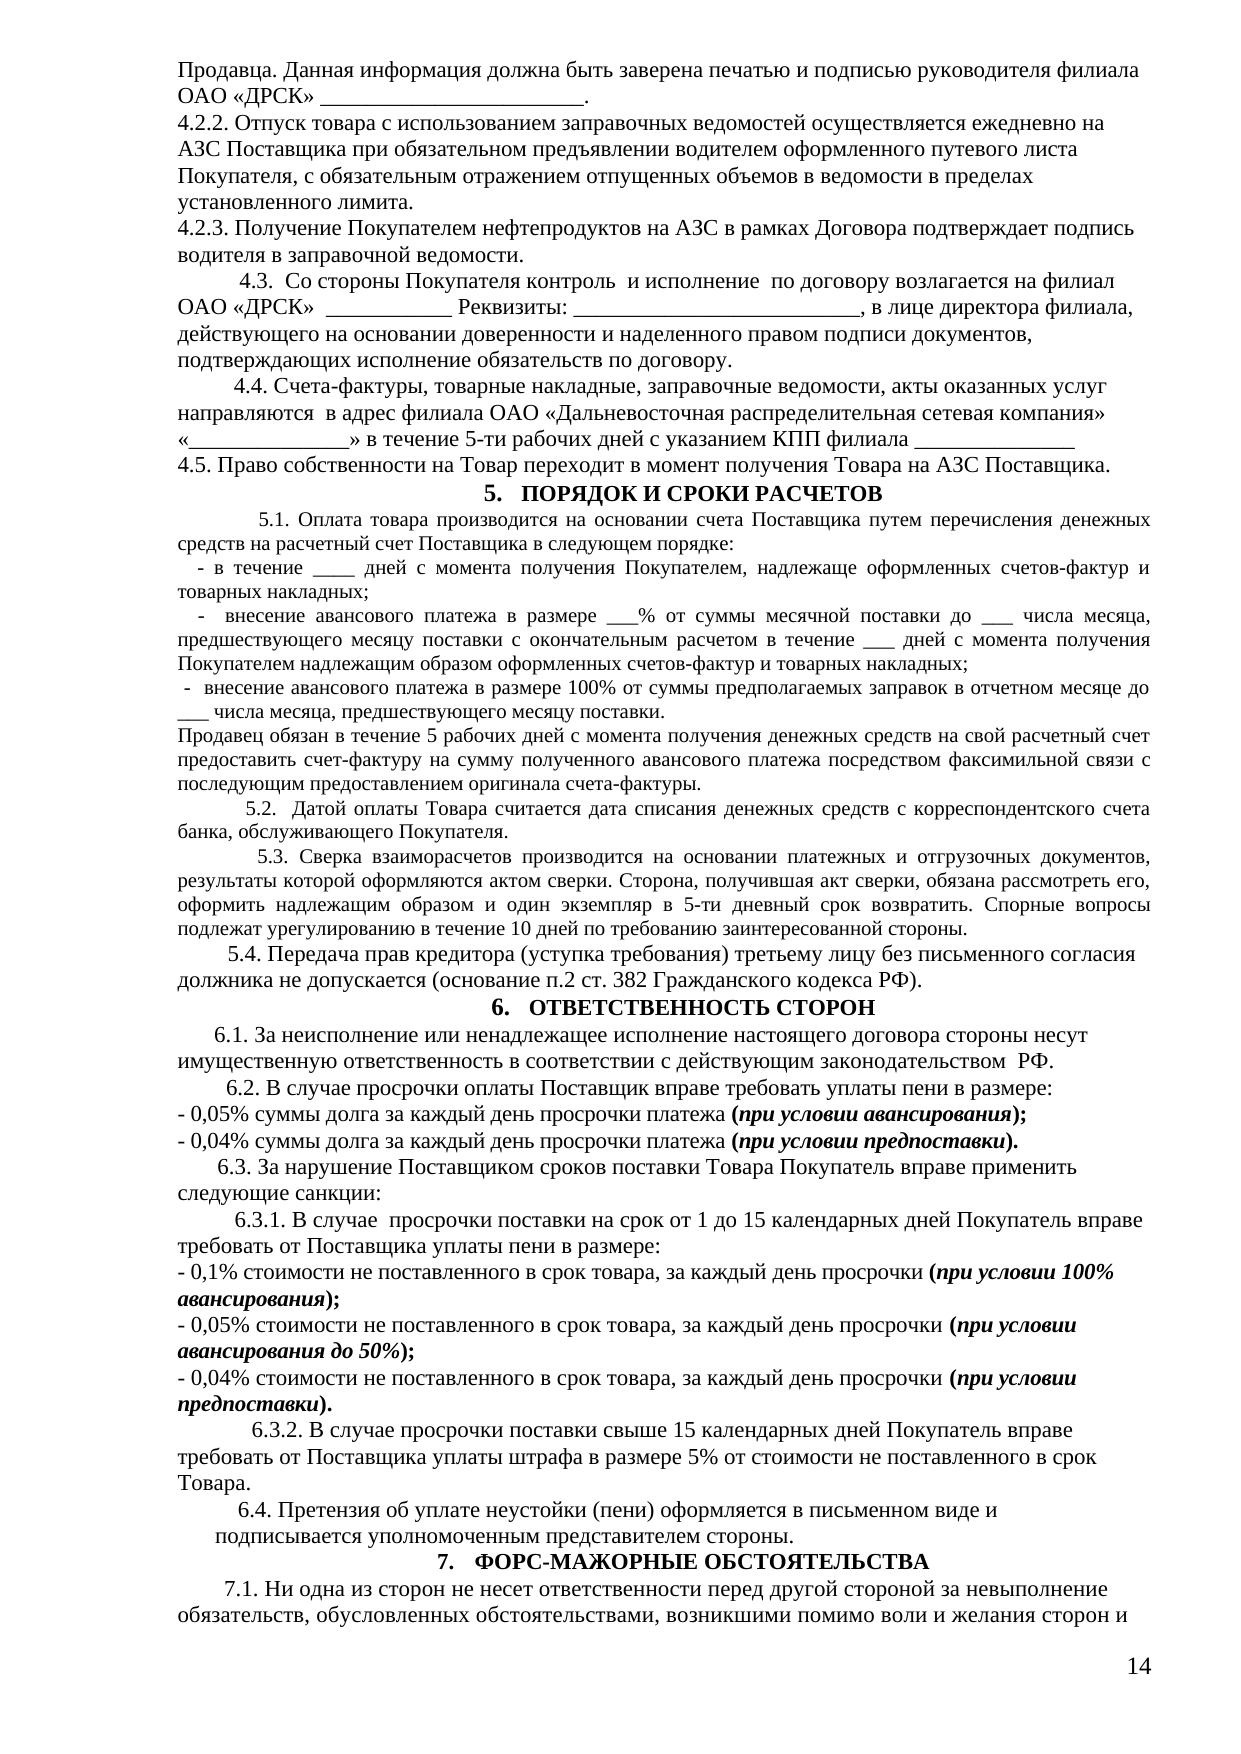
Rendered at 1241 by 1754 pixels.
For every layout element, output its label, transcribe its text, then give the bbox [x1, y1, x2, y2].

text 6.2. В случае просрочки оплаты Поставщик вправе требовать уплаты пени в размере: [215, 1074, 1152, 1100]
text 5.4. Передача прав кредитора (уступка требования) третьему лицу без письменного согласия должника не допускается (основание п.2 ст. 382 Гражданского кодекса РФ). [177, 940, 1152, 992]
text 4.2.3. Получение Покупателем нефтепродуктов на АЗС в рамках Договора подтверждает подпись водителя в заправочной ведомости. [177, 214, 1152, 267]
text 6.1. За неисполнение или ненадлежащее исполнение настоящего договора стороны несут имущественную ответственность в соответствии с действующим законодательством РФ. [140, 1021, 1152, 1074]
text - 0,04% суммы долга за каждый день просрочки платежа (при условии предпоставки). [177, 1127, 1152, 1153]
text - 0,05% стоимости не поставленного в срок товара, за каждый день просрочки (при условии авансирования до 50%); [177, 1311, 1152, 1364]
text - 0,1% стоимости не поставленного в срок товара, за каждый день просрочки (при условии 100% авансирования); [177, 1258, 1152, 1311]
text - в течение ____ дней с момента получения Покупателем, надлежаще оформленных счетов-фактур и товарных накладных; [177, 555, 1152, 603]
text 5.1. Оплата товара производится на основании счета Поставщика путем перечисления денежных средств на расчетный счет Поставщика в следующем порядке: [177, 507, 1152, 555]
text 6.3.2. В случае просрочки поставки свыше 15 календарных дней Покупатель вправе требовать от Поставщика уплаты штрафа в размере 5% от стоимости не поставленного в срок Товара. [177, 1417, 1152, 1496]
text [177, 56, 1152, 109]
text 4.4. Счета-фактуры, товарные накладные, заправочные ведомости, акты оказанных услуг направляются в адрес филиала ОАО «Дальневосточная распределительная сетевая компания» «______________» в течение 5-ти рабочих дней с указанием КПП филиала ______________ [177, 372, 1152, 452]
text 4.5. Право собственности на Товар переходит в момент получения Товара на АЗС Поставщика. [177, 452, 1152, 478]
text 4.3. Со стороны Покупателя контроль и исполнение по договору возлагается на филиал ОАО «ДРСК» ___________ Реквизиты: _________________________, в лице директора филиала, действующего на основании доверенности и наделенного правом подписи документов, подтверждающих исполнение обязательств по договору. [177, 267, 1152, 372]
list ПОРЯДОК И СРОКИ РАСЧЕТОВ [215, 478, 1152, 507]
text Продавец обязан в течение 5 рабочих дней с момента получения денежных средств на свой расчетный счет предоставить счет-фактуру на сумму полученного авансового платежа посредством факсимильной связи с последующим предоставлением оригинала счета-фактуры. [177, 723, 1152, 795]
list ОТВЕТСТВЕННОСТЬ СТОРОН [215, 992, 1152, 1021]
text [177, 1575, 1152, 1627]
text 4.2.2. Отпуск товара с использованием заправочных ведомостей осуществляется ежедневно на АЗС Поставщика при обязательном предъявлении водителем оформленного путевого листа Покупателя, с обязательным отражением отпущенных объемов в ведомости в пределах установленного лимита. [177, 109, 1152, 214]
text - 0,04% стоимости не поставленного в срок товара, за каждый день просрочки (при условии предпоставки). [177, 1364, 1152, 1417]
text 6.3. За нарушение Поставщиком сроков поставки Товара Покупатель вправе применить следующие санкции: 6.3.1. В случае просрочки поставки на срок от 1 до 15 календарных дней Покупатель вправе требовать от Поставщика уплаты пени в размере: [177, 1153, 1152, 1258]
list ФОРС-МАЖОРНЫЕ ОБСТОЯТЕЛЬСТВА [215, 1548, 1152, 1575]
text 5.2. Датой оплаты Товара считается дата списания денежных средств с корреспондентского счета банка, обслуживающего Покупателя. [177, 795, 1152, 843]
text - 0,05% суммы долга за каждый день просрочки платежа (при условии авансирования); [177, 1100, 1152, 1127]
text 5.3. Сверка взаиморасчетов производится на основании платежных и отгрузочных документов, результаты которой оформляются актом сверки. Сторона, получившая акт сверки, обязана рассмотреть его, оформить надлежащим образом и один экземпляр в 5-ти дневный срок возвратить. Спорные вопросы подлежат урегулированию в течение 10 дней по требованию заинтересованной стороны. [177, 843, 1152, 940]
text - внесение авансового платежа в размере ___% от суммы месячной поставки до ___ числа месяца, предшествующего месяцу поставки с окончательным расчетом в течение ___ дней с момента получения Покупателем надлежащим образом оформленных счетов-фактур и товарных накладных; [177, 603, 1152, 675]
text - внесение авансового платежа в размере 100% от суммы предполагаемых заправок в отчетном месяце до ___ числа месяца, предшествующего месяцу поставки. [177, 675, 1152, 723]
text 6.4. Претензия об уплате неустойки (пени) оформляется в письменном виде и подписывается уполномоченным представителем стороны. [215, 1496, 1152, 1548]
